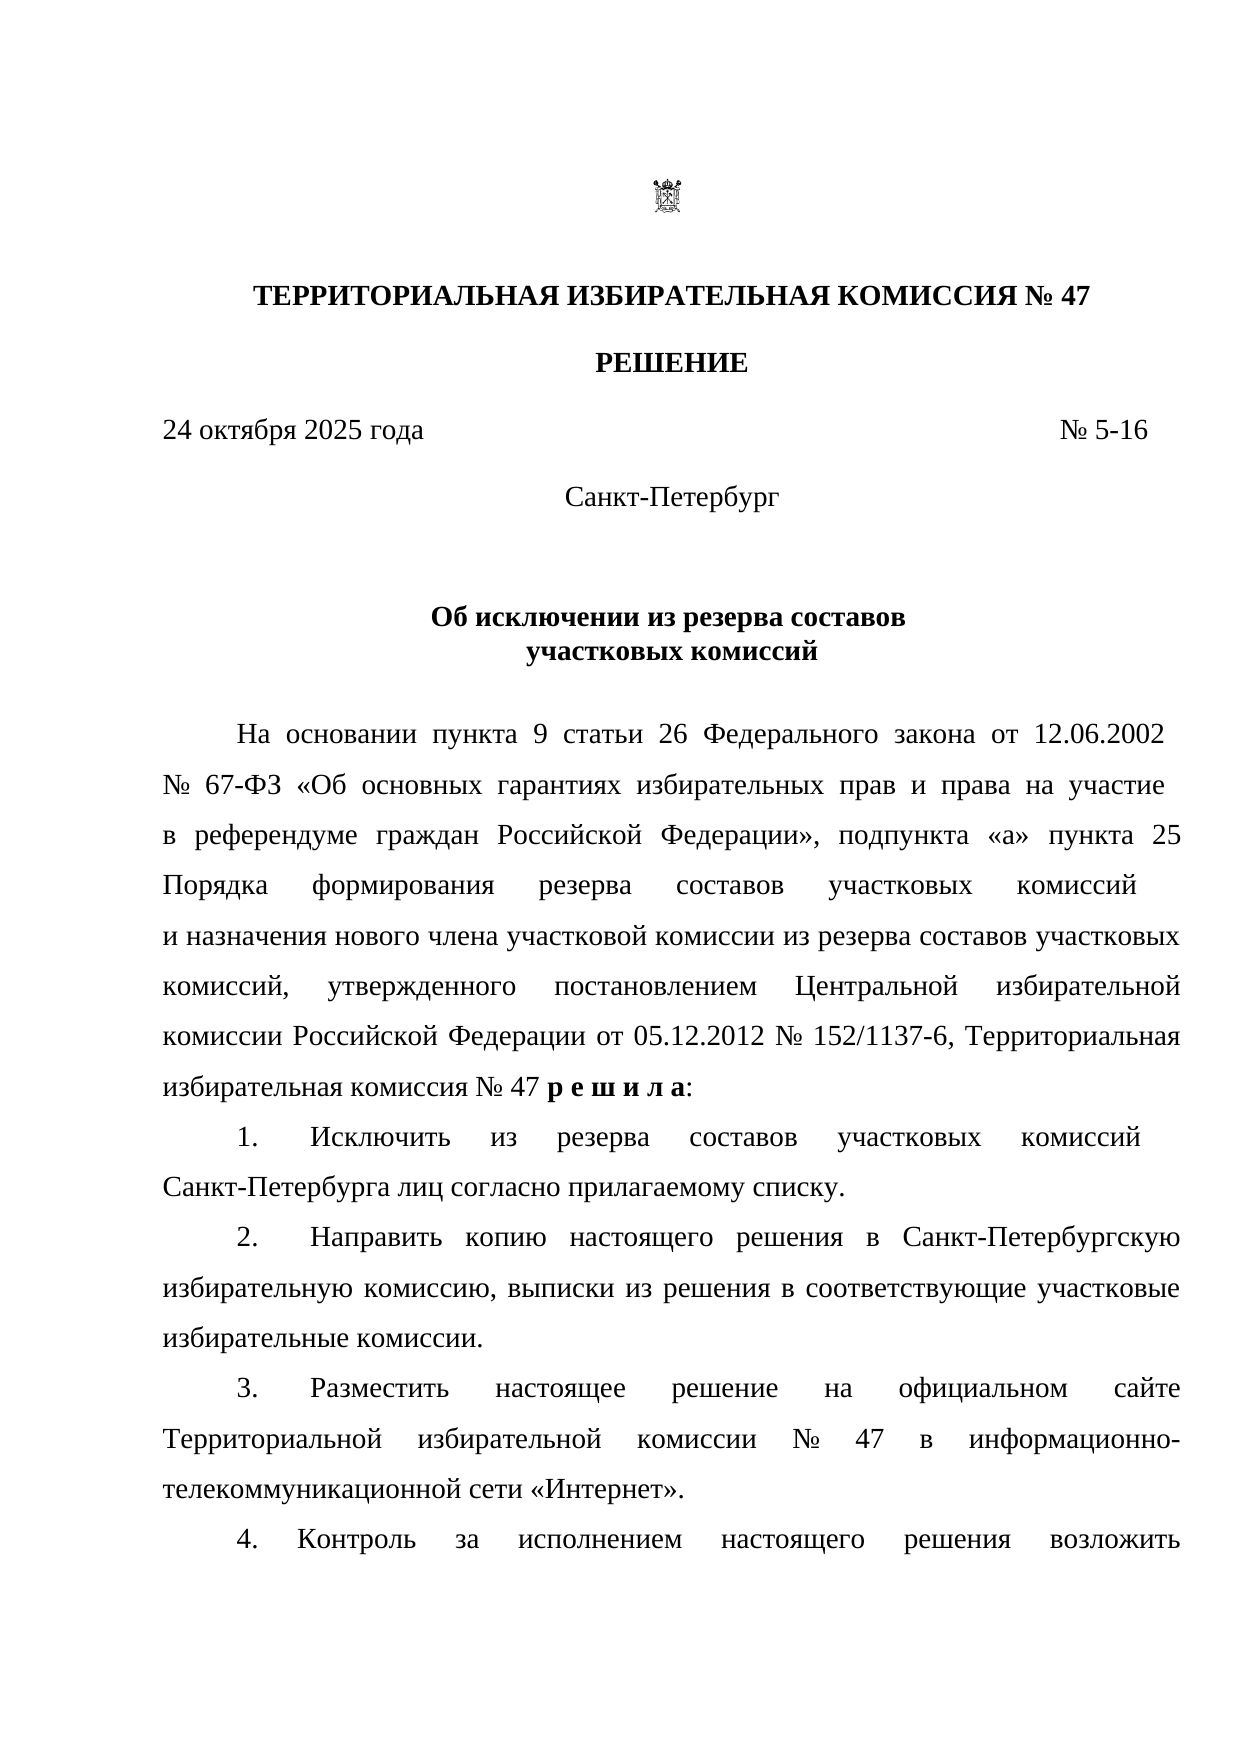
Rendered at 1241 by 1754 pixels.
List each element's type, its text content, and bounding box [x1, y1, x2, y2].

text ТЕРРИТОРИАЛЬНАЯ ИЗБИРАТЕЛЬНАЯ КОМИССИЯ № 47 [162, 278, 1181, 312]
text Об исключении из резерва составов участковых комиссий [162, 599, 1181, 666]
text На основании пункта 9 статьи 26 Федерального закона от 12.06.2002 № 67-ФЗ «Об основных гарантиях избирательных прав и права на участие в референдуме граждан Российской Федерации», подпункта «а» пункта 25 Порядка формирования резерва составов участковых комиссий и назначения нового члена участковой комиссии из резерва составов участковых комиссий, утвержденного постановлением Центральной избирательной комиссии Российской Федерации от 05.12.2012 № 152/1137-6, Территориальная избирательная комиссия № 47 р е ш и л а: [162, 716, 1181, 1102]
list Направить копию настоящего решения в Санкт-Петербургскую избирательную комиссию, выписки из решения в соответствующие участковые избирательные комиссии. [162, 1219, 1181, 1354]
text Санкт-Петербург [162, 479, 1181, 513]
text РЕШЕНИЕ [162, 345, 1181, 379]
text 24 октября 2025 года № 5-16 [162, 412, 1181, 446]
list Исключить из резерва составов участковых комиссий Санкт-Петербурга лиц согласно прилагаемому списку. [162, 1119, 1181, 1203]
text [162, 1521, 1181, 1555]
list Разместить настоящее решение на официальном сайте Территориальной избирательной комиссии № 47 в информационно-телекоммуникационной сети «Интернет». [162, 1371, 1181, 1505]
